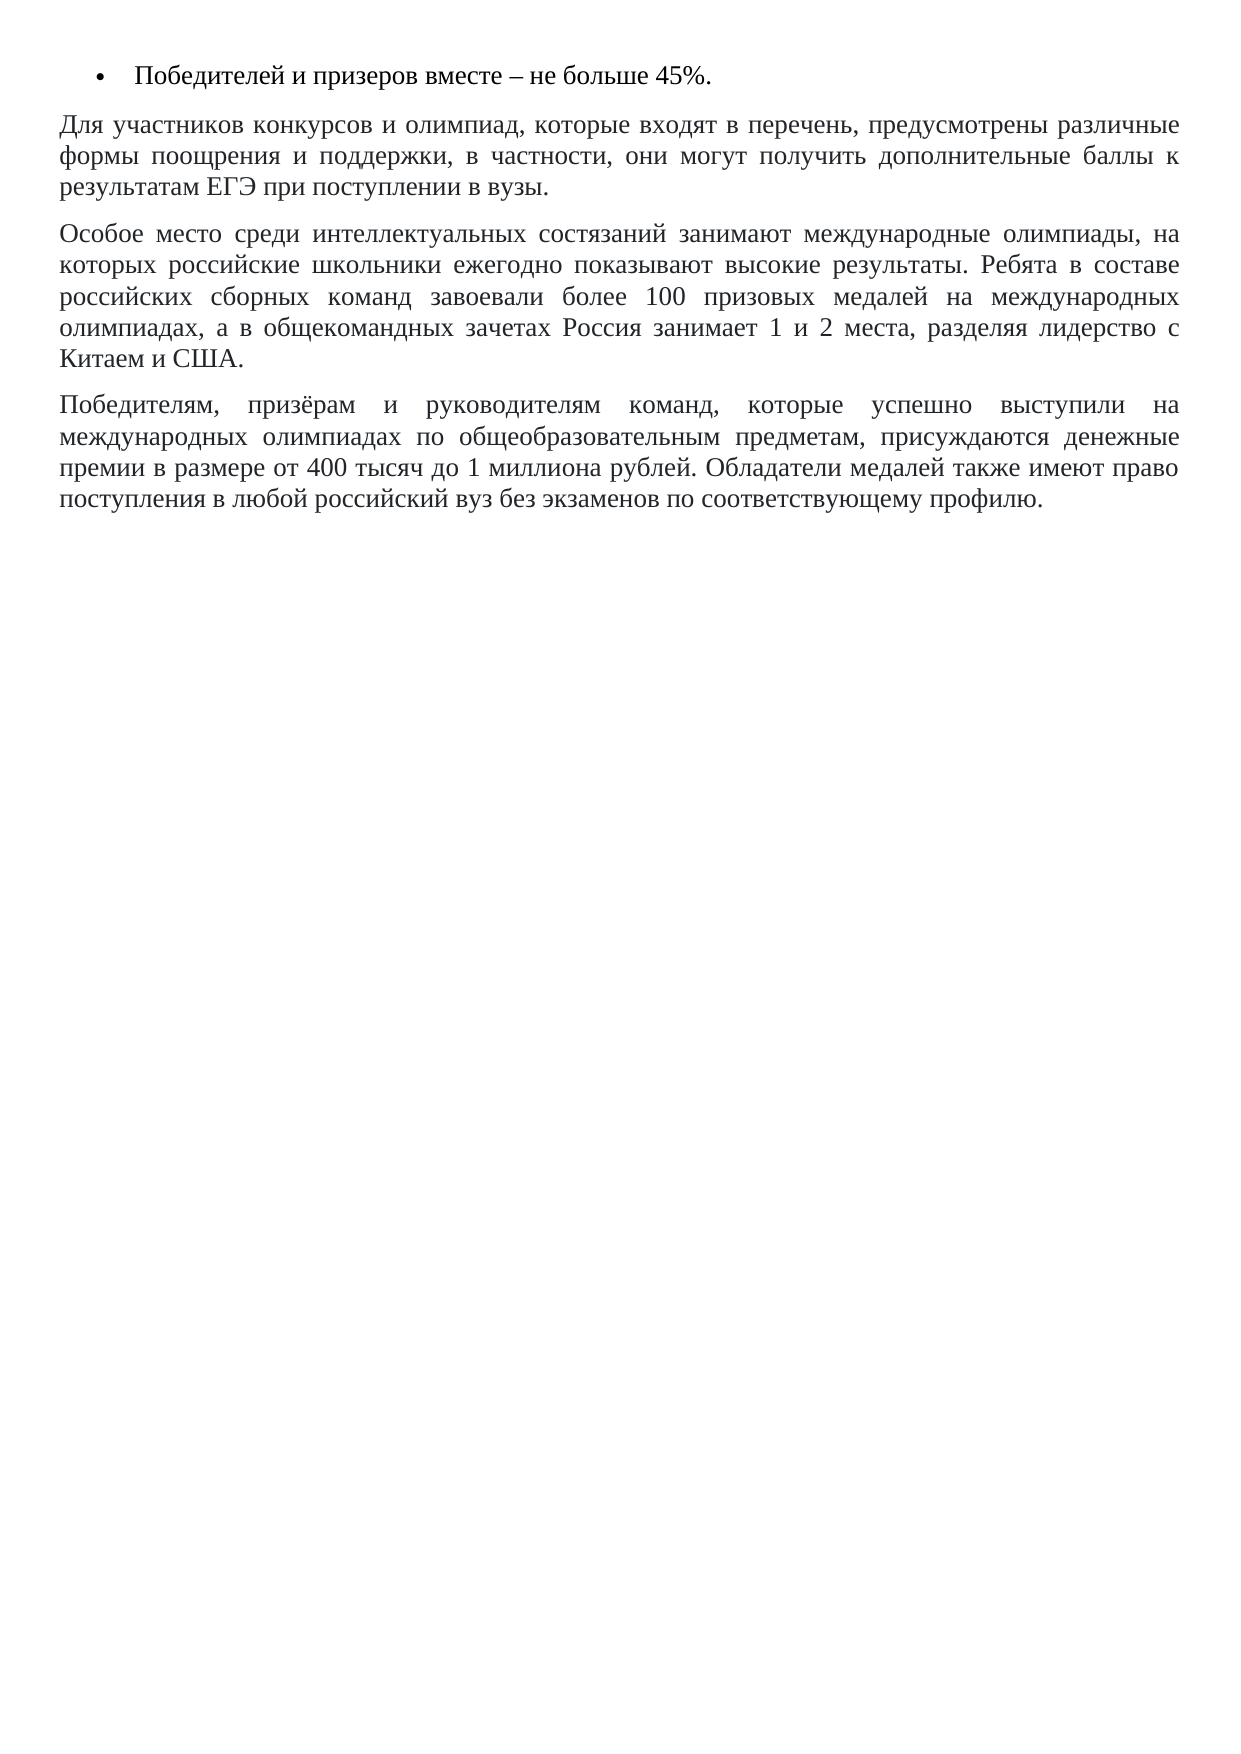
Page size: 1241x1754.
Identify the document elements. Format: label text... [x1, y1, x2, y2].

text Особое место среди интеллектуальных состязаний занимают международные олимпиады, на которых российские школьники ежегодно показывают высокие результаты. Ребята в составе российских сборных команд завоевали более 100 призовых медалей на международных олимпиадах, а в общекомандных зачетах Россия занимает 1 и 2 места, разделяя лидерство с Китаем и США. [59, 217, 1181, 373]
text Победителям, призёрам и руководителям команд, которые успешно выступили на международных олимпиадах по общеобразовательным предметам, присуждаются денежные премии в размере от 400 тысяч до 1 миллиона рублей. Обладатели медалей также имеют право поступления в любой российский вуз без экзаменов по соответствующему профилю. [59, 389, 1181, 513]
text Для участников конкурсов и олимпиад, которые входят в перечень, предусмотрены различные формы поощрения и поддержки, в частности, они могут получить дополнительные баллы к результатам ЕГЭ при поступлении в вузы. [59, 108, 1181, 202]
list Победителей и призеров вместе – не больше 45%. [97, 59, 1181, 90]
